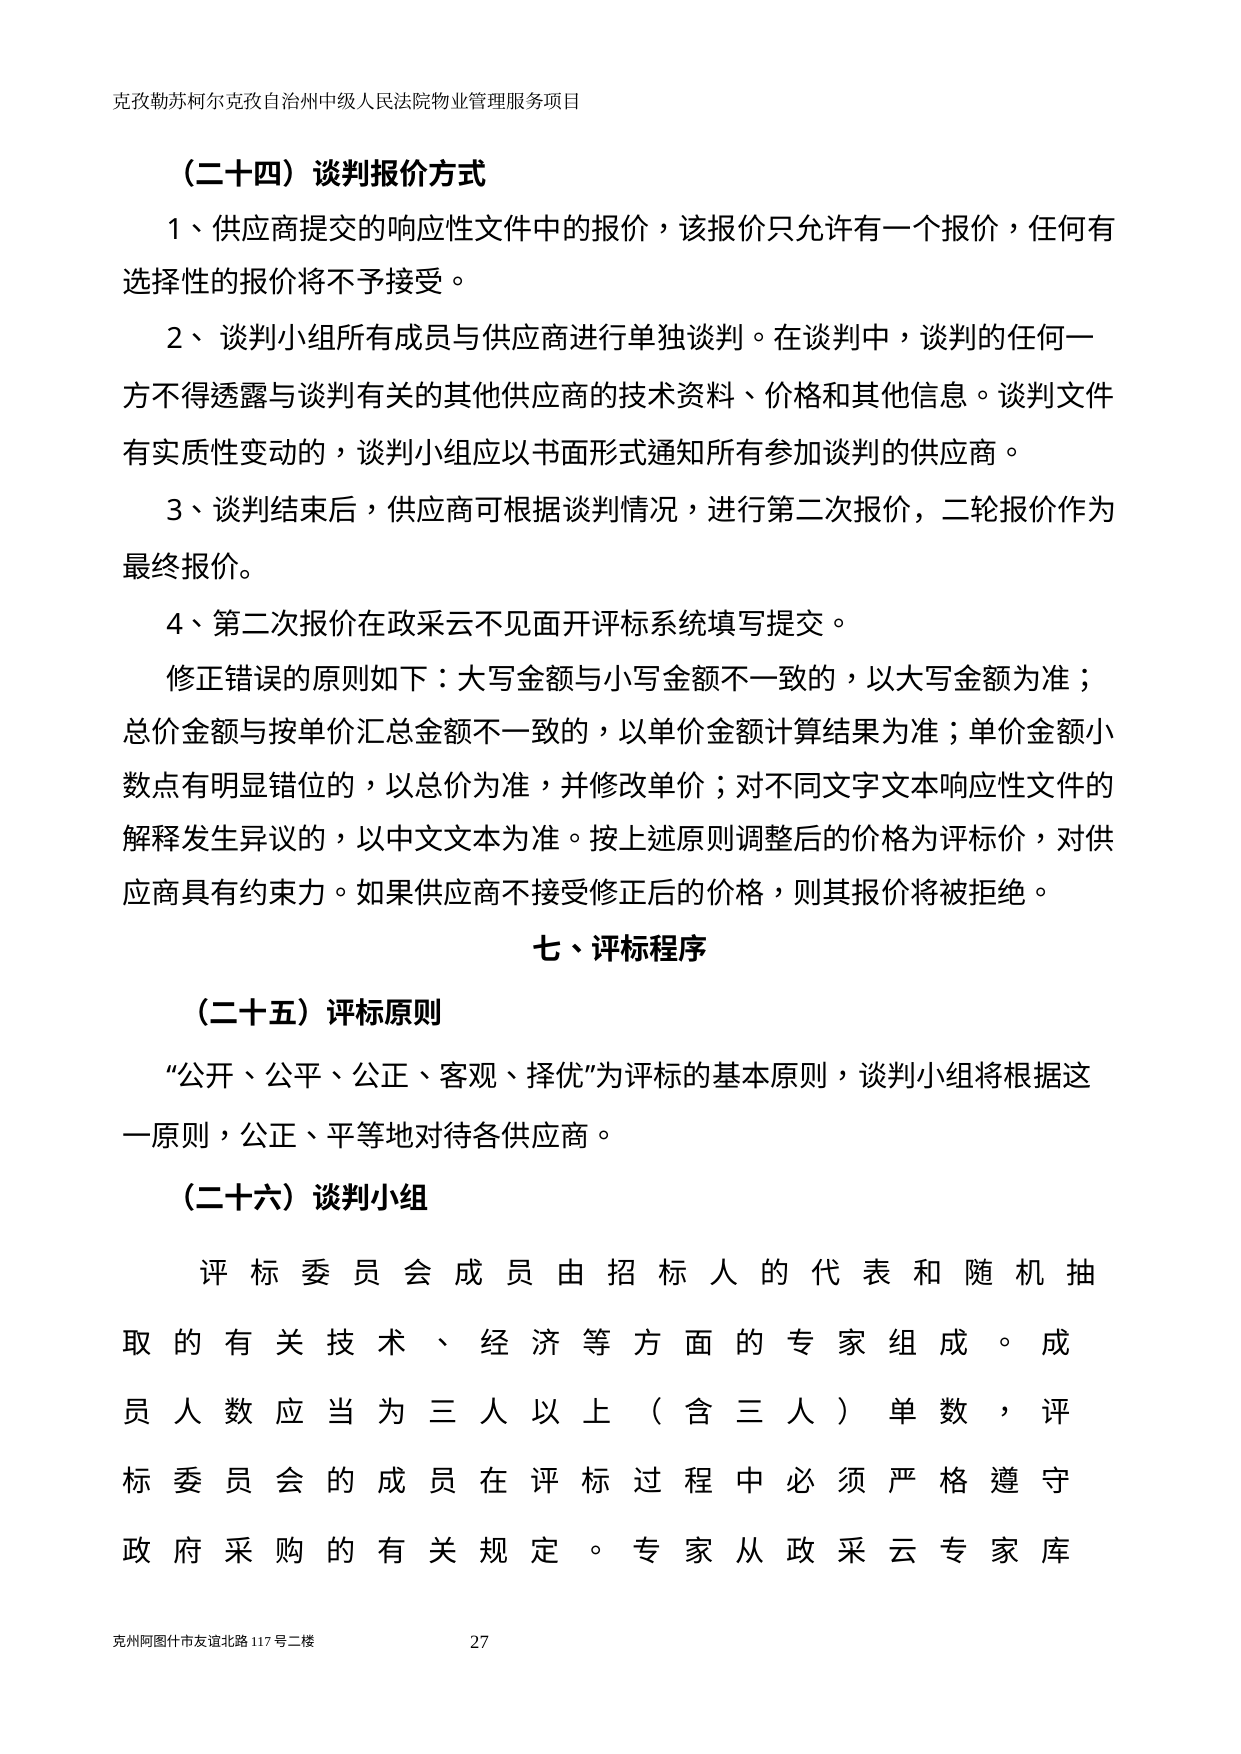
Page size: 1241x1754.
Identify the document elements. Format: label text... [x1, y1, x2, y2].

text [122, 1238, 1118, 1584]
subtitle 七、评标程序 [122, 926, 1118, 968]
text “公开、公平、公正、客观、择优”为评标的基本原则，谈判小组将根据这一原则，公正、平等地对待各供应商。 [122, 1053, 1118, 1155]
text （二十六）谈判小组 [122, 1174, 1118, 1217]
text （二十四）谈判报价方式 [122, 151, 1118, 193]
text （二十五）评标原则 [122, 989, 1118, 1032]
text 修正错误的原则如下：大写金额与小写金额不一致的，以大写金额为准；总价金额与按单价汇总金额不一致的，以单价金额计算结果为准；单价金额小数点有明显错位的，以总价为准，并修改单价；对不同文字文本响应性文件的解释发生异议的，以中文文本为准。按上述原则调整后的价格为评标价，对供应商具有约束力。如果供应商不接受修正后的价格，则其报价将被拒绝。 [122, 658, 1118, 912]
text 2、 谈判小组所有成员与供应商进行单独谈判。在谈判中，谈判的任何一方不得透露与谈判有关的其他供应商的技术资料、价格和其他信息。谈判文件有实质性变动的，谈判小组应以书面形式通知所有参加谈判的供应商。 [122, 315, 1118, 472]
text 1、供应商提交的响应性文件中的报价，该报价只允许有一个报价，任何有选择性的报价将不予接受。 [122, 208, 1118, 301]
text 4、第二次报价在政采云不见面开评标系统填写提交。 [122, 601, 1118, 643]
text 3、谈判结束后，供应商可根据谈判情况，进行第二次报价，二轮报价作为最终报价。 [122, 487, 1118, 586]
